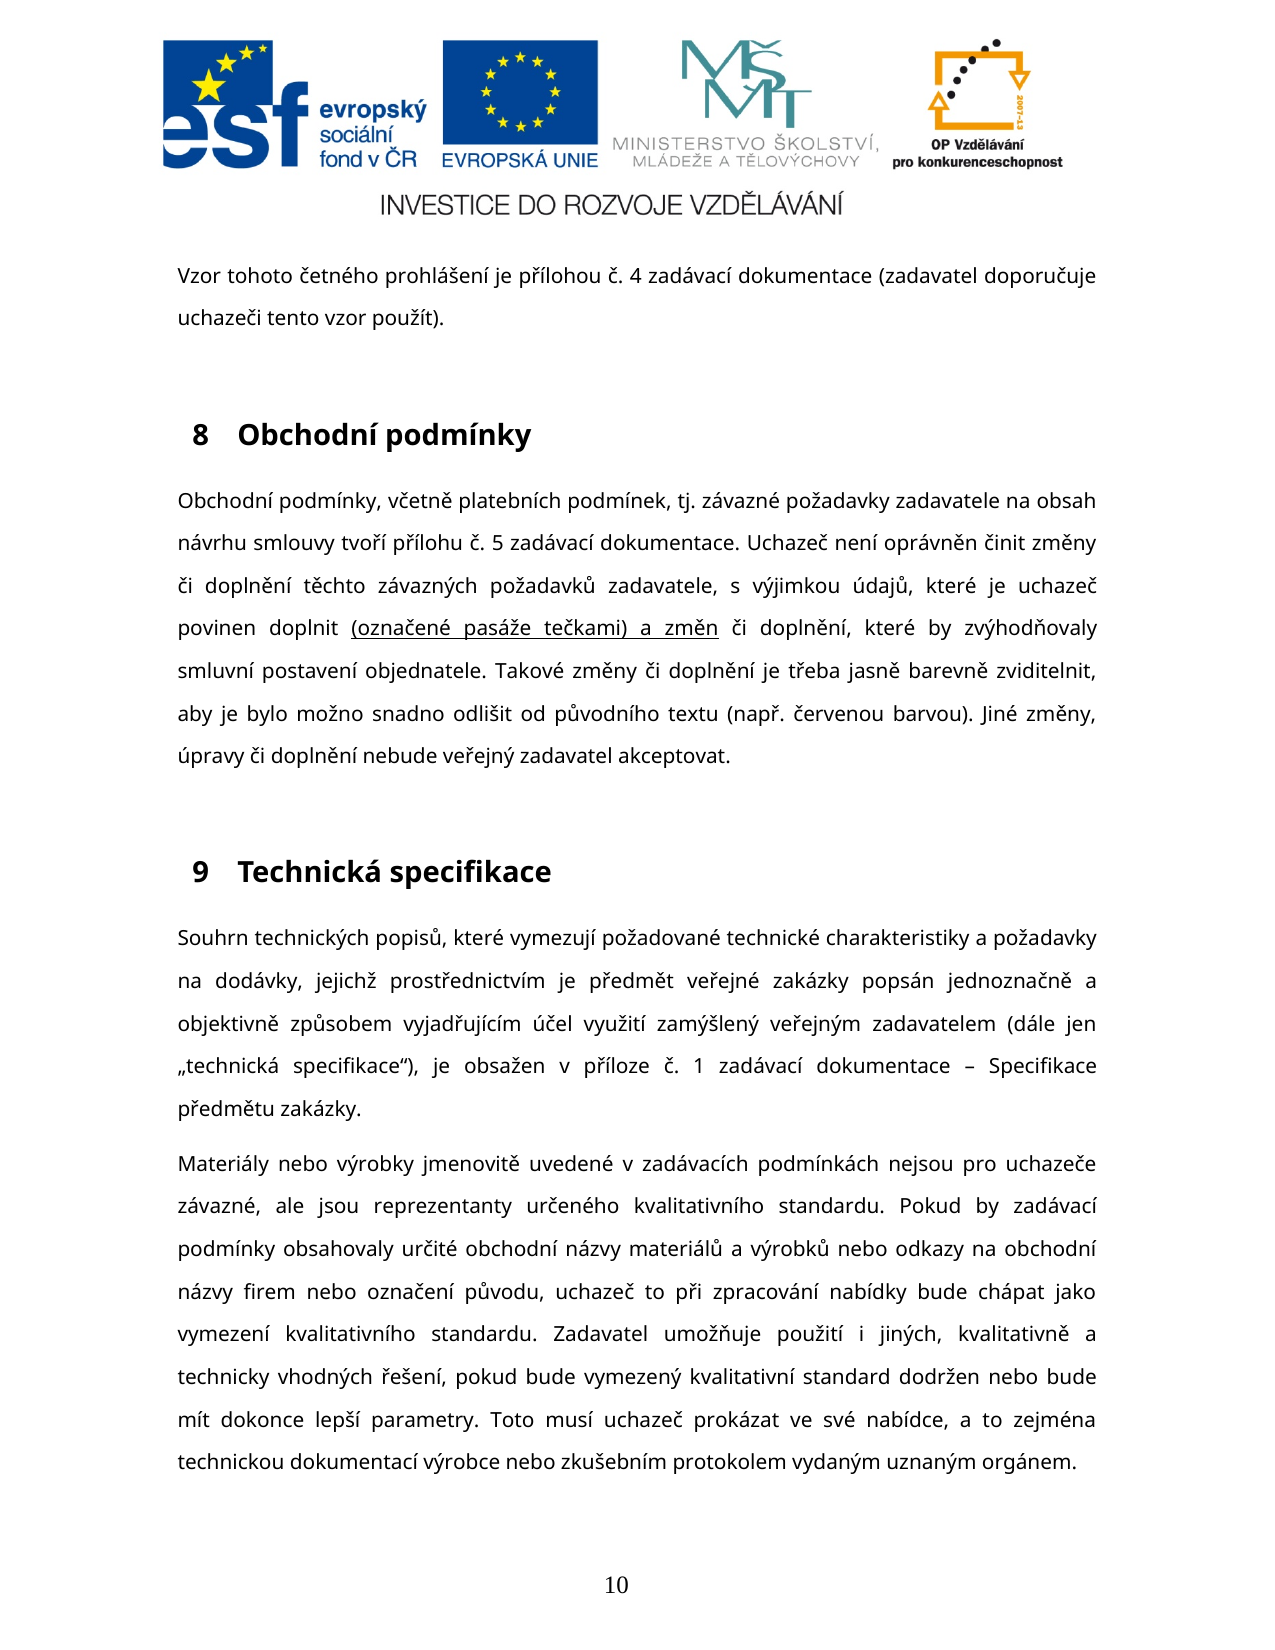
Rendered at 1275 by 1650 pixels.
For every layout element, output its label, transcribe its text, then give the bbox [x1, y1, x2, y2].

text Souhrn technických popisů, které vymezují požadované technické charakteristiky a požadavky na dodávky, jejichž prostřednictvím je předmět veřejné zakázky popsán jednoznačně a objektivně způsobem vyjadřujícím účel využití zamýšlený veřejným zadavatelem (dále jen „technická specifikace“), je obsažen v příloze č. 1 zadávací dokumentace – Specifikace předmětu zakázky. [177, 923, 1098, 1122]
text Materiály nebo výrobky jmenovitě uvedené v zadávacích podmínkách nejsou pro uchazeče závazné, ale jsou reprezentanty určeného kvalitativního standardu. Pokud by zadávací podmínky obsahovaly určité obchodní názvy materiálů a výrobků nebo odkazy na obchodní názvy firem nebo označení původu, uchazeč to při zpracování nabídky bude chápat jako vymezení kvalitativního standardu. Zadavatel umožňuje použití i jiných, kvalitativně a technicky vhodných řešení, pokud bude vymezený kvalitativní standard dodržen nebo bude mít dokonce lepší parametry. Toto musí uchazeč prokázat ve své nabídce, a to zejména technickou dokumentací výrobce nebo zkušebním protokolem vydaným uznaným orgánem. [177, 1149, 1098, 1476]
subtitle Obchodní podmínky [192, 414, 1098, 453]
subtitle Technická specifikace [192, 852, 1098, 891]
picture [115, 0, 1124, 247]
text Obchodní podmínky, včetně platebních podmínek, tj. závazné požadavky zadavatele na obsah návrhu smlouvy tvoří přílohu č. 5 zadávací dokumentace. Uchazeč není oprávněn činit změny či doplnění těchto závazných požadavků zadavatele, s výjimkou údajů, které je uchazeč povinen doplnit (označené pasáže tečkami) a změn či doplnění, které by zvýhodňovaly smluvní postavení objednatele. Takové změny či doplnění je třeba jasně barevně zviditelnit, aby je bylo možno snadno odlišit od původního textu (např. červenou barvou). Jiné změny, úpravy či doplnění nebude veřejný zadavatel akceptovat. [177, 486, 1098, 770]
text Vzor tohoto četného prohlášení je přílohou č. 4 zadávací dokumentace (zadavatel doporučuje uchazeči tento vzor použít). [177, 132, 1098, 332]
